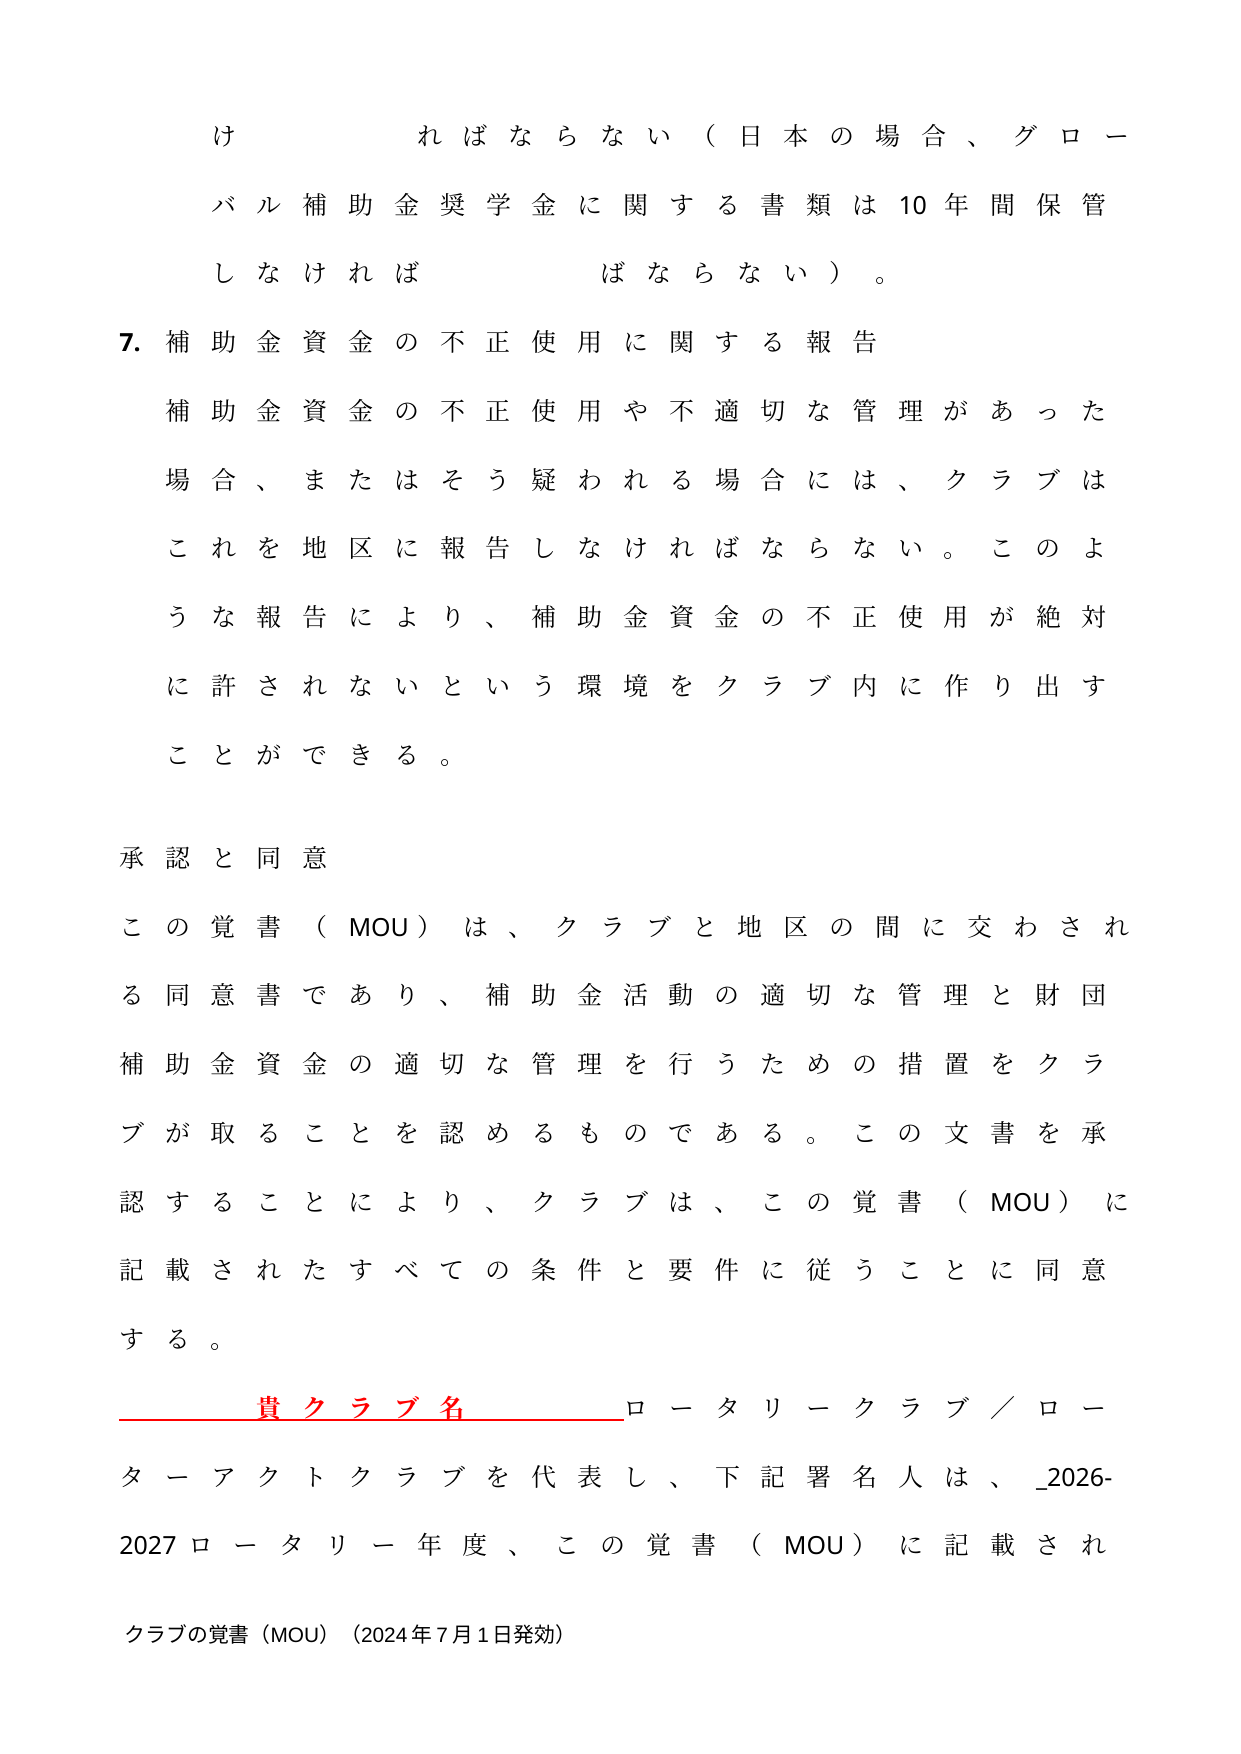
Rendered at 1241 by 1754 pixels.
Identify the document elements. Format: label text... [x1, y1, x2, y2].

text この覚書（MOU）は、クラブと地区の間に交わされる同意書であり、補助金活動の適切な管理と財団補助金資金の適切な管理を行うための措置をクラブが取ることを認めるものである。この文書を承認することにより、クラブは、この覚書（MOU）に記載されたすべての条件と要件に従うことに同意する。 [119, 891, 1150, 1372]
text 補助金資金の不正使用や不適切な管理があった場合、またはそう疑われる場合には、クラブはこれを地区に報告しなければならない。このような報告により、補助金資金の不正使用が絶対に許されないという環境をクラブ内に作り出すことができる。 [162, 375, 1150, 788]
text 承認と同意 [119, 822, 1150, 891]
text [119, 1372, 1150, 1578]
text 7. 補助金資金の不正使用に関する報告 [119, 307, 1150, 375]
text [142, 100, 1150, 307]
